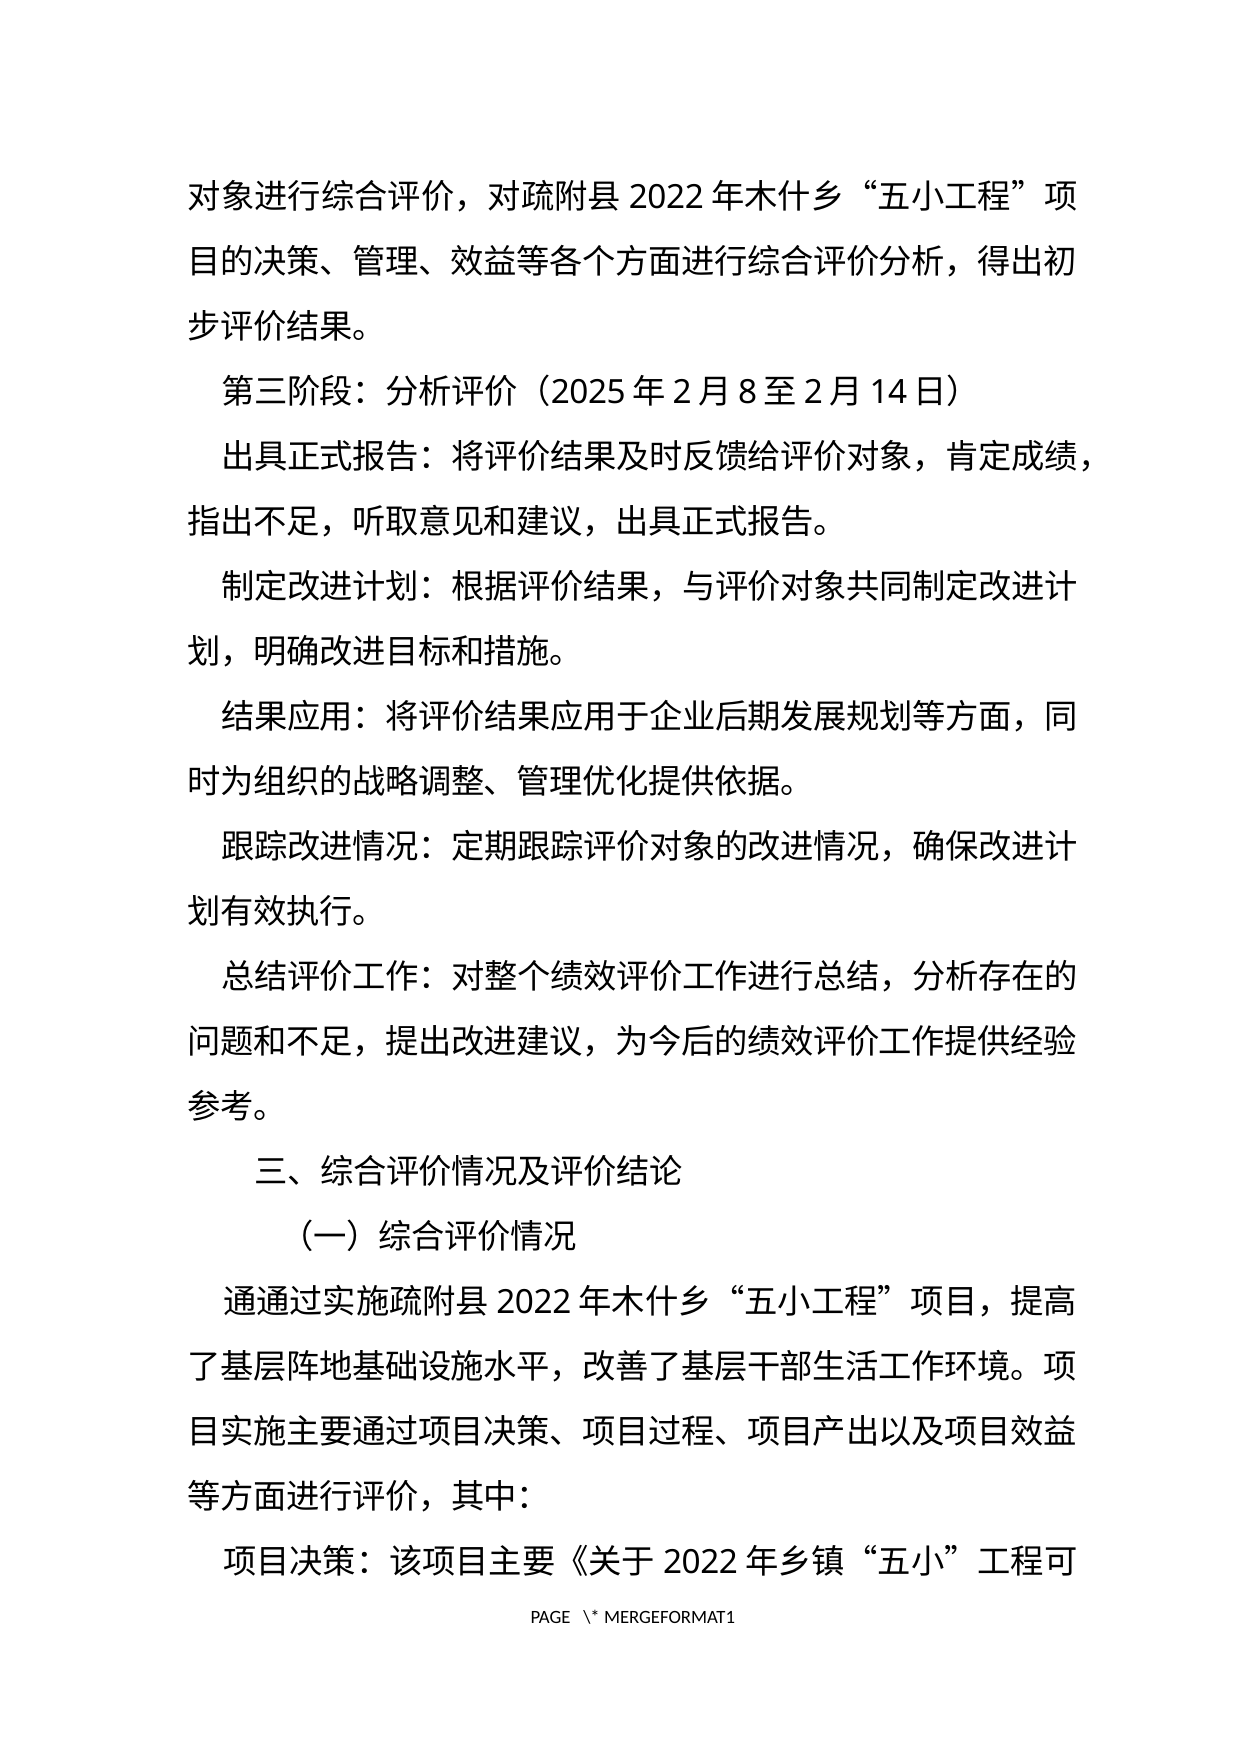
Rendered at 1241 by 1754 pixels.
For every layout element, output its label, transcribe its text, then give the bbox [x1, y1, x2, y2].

text 三、综合评价情况及评价结论 [187, 1137, 1078, 1202]
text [187, 162, 1078, 1137]
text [187, 1202, 1078, 1592]
